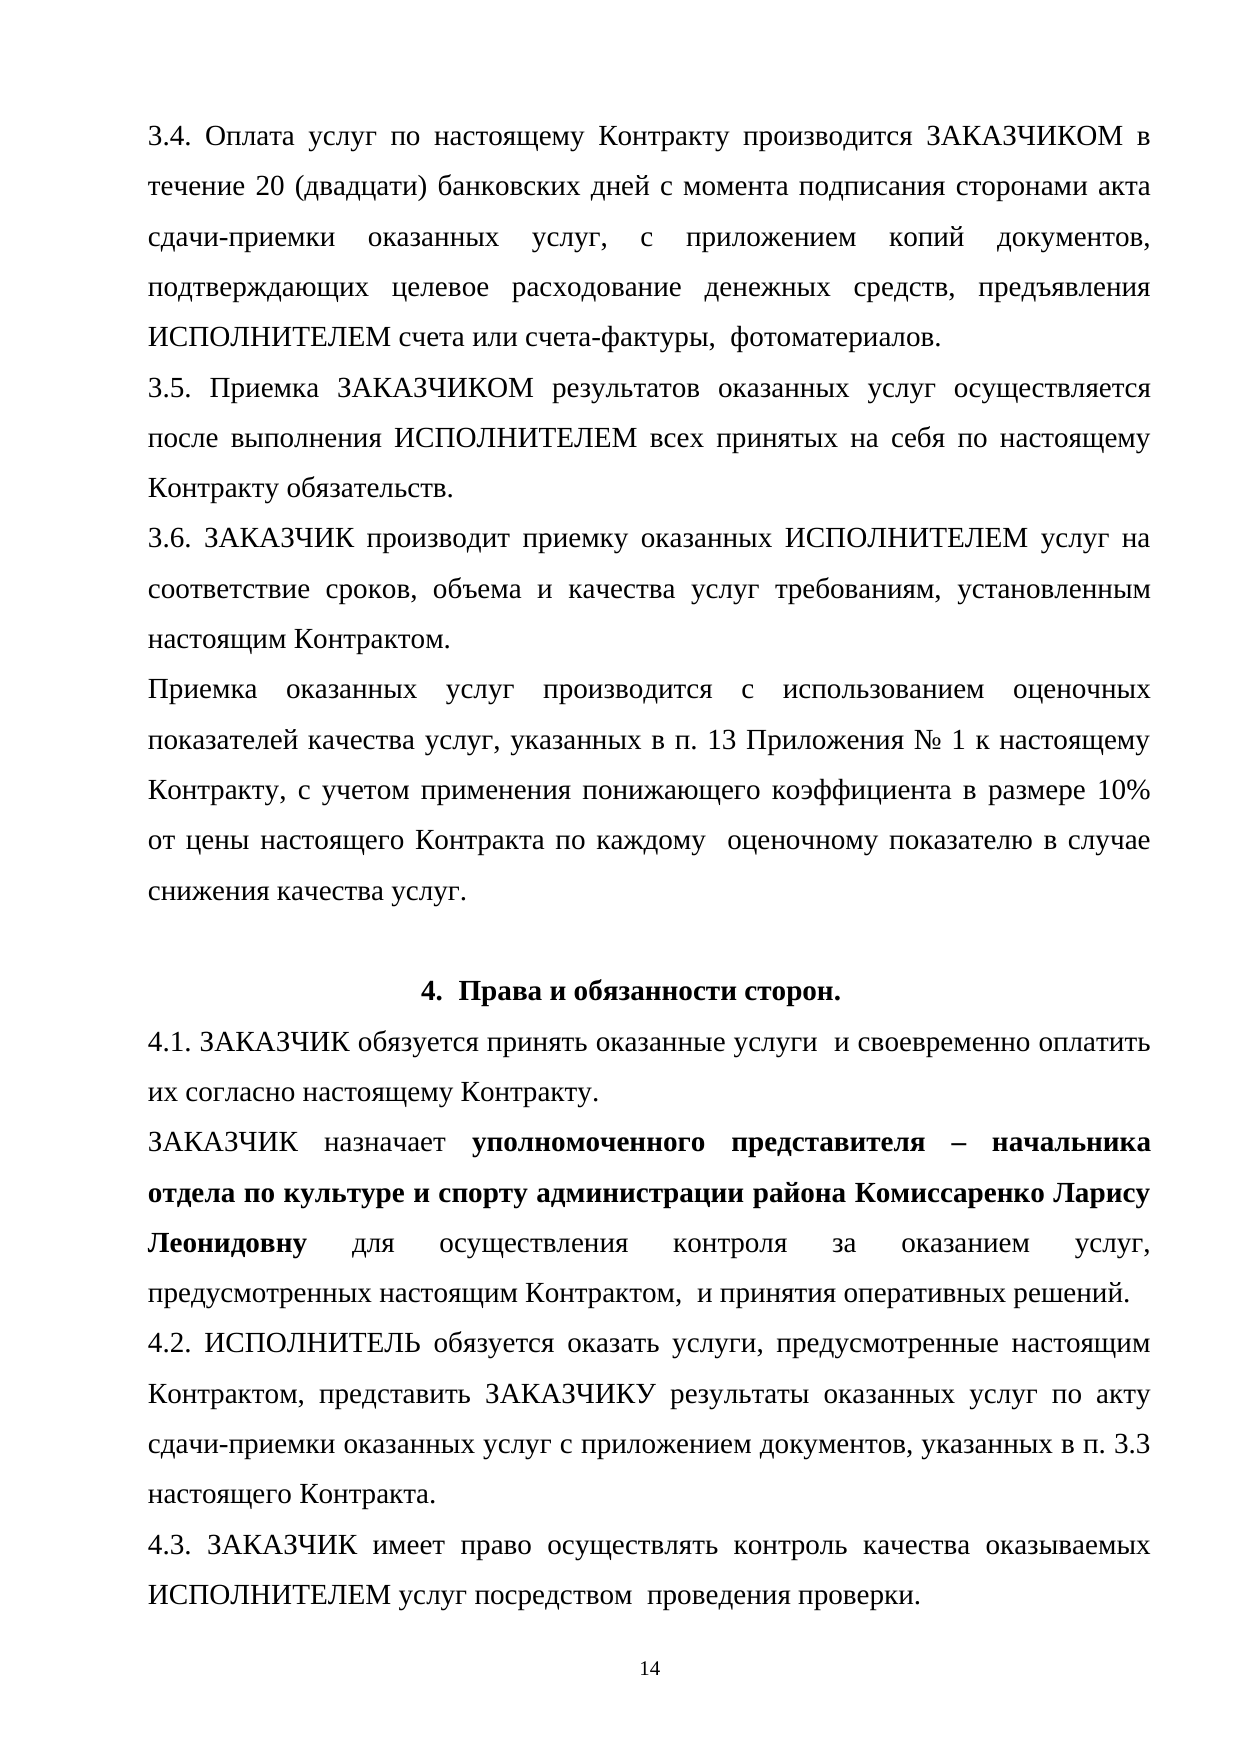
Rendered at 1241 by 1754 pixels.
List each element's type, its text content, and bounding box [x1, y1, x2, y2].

text ЗАКАЗЧИК назначает уполномоченного представителя – начальника отдела по культуре и спорту администрации района Комиссаренко Ларису Леонидовну для осуществления контроля за оказанием услуг, предусмотренных настоящим Контрактом, и принятия оперативных решений. [148, 1124, 1152, 1309]
text 3.5. Приемка ЗАКАЗЧИКОМ результатов оказанных услуг осуществляется после выполнения ИСПОЛНИТЕЛЕМ всех принятых на себя по настоящему Контракту обязательств. [148, 370, 1152, 504]
text 4.1. ЗАКАЗЧИК обязуется принять оказанные услуги и своевременно оплатить их согласно настоящему Контракту. [148, 1024, 1152, 1108]
text 4.3. ЗАКАЗЧИК имеет право осуществлять контроль качества оказываемых ИСПОЛНИТЕЛЕМ услуг посредством проведения проверки. [148, 1527, 1152, 1611]
text 4.2. ИСПОЛНИТЕЛЬ обязуется оказать услуги, предусмотренные настоящим Контрактом, представить ЗАКАЗЧИКУ результаты оказанных услуг по акту сдачи-приемки оказанных услуг с приложением документов, указанных в п. 3.3 настоящего Контракта. [148, 1326, 1152, 1510]
text Приемка оказанных услуг производится с использованием оценочных показателей качества услуг, указанных в п. 13 Приложения № 1 к настоящему Контракту, с учетом применения понижающего коэффициента в размере 10% от цены настоящего Контракта по каждому оценочному показателю в случае снижения качества услуг. [148, 672, 1152, 906]
list Права и обязанности сторон. [110, 973, 1152, 1007]
text 3.4. Оплата услуг по настоящему Контракту производится ЗАКАЗЧИКОМ в течение 20 (двадцати) банковских дней с момента подписания сторонами акта сдачи-приемки оказанных услуг, с приложением копий документов, подтверждающих целевое расходование денежных средств, предъявления ИСПОЛНИТЕЛЕМ счета или счета-фактуры, фотоматериалов. [148, 118, 1152, 353]
text 3.6. ЗАКАЗЧИК производит приемку оказанных ИСПОЛНИТЕЛЕМ услуг на соответствие сроков, объема и качества услуг требованиям, установленным настоящим Контрактом. [148, 521, 1152, 655]
